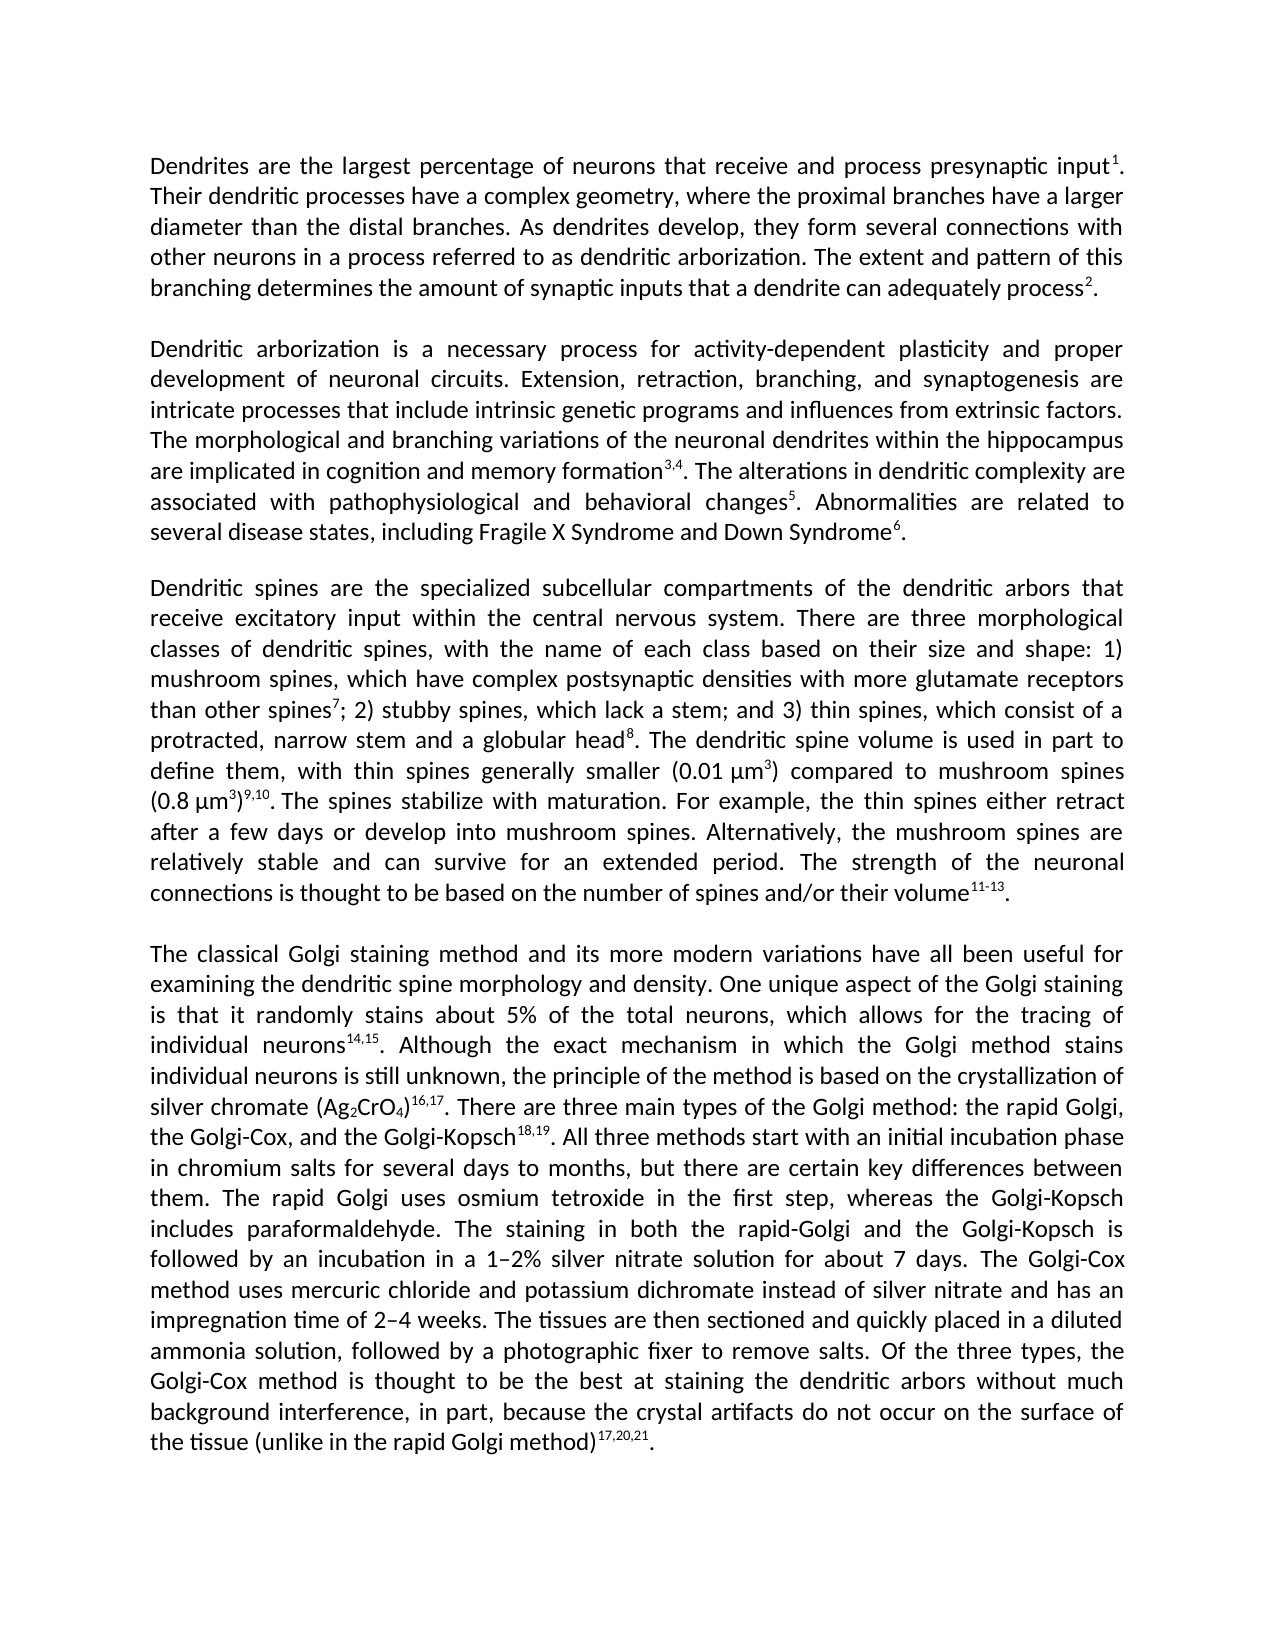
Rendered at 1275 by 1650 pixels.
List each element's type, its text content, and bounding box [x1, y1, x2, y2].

text Dendritic spines are the specialized subcellular compartments of the dendritic arbors that receive excitatory input within the central nervous system. There are three morphological classes of dendritic spines, with the name of each class based on their size and shape: 1) mushroom spines, which have complex postsynaptic densities with more glutamate receptors than other spines7; 2) stubby spines, which lack a stem; and 3) thin spines, which consist of a protracted, narrow stem and a globular head8. The dendritic spine volume is used in part to define them, with thin spines generally smaller (0.01 µm3) compared to mushroom spines (0.8 µm3)9,10. The spines stabilize with maturation. For example, the thin spines either retract after a few days or develop into mushroom spines. Alternatively, the mushroom spines are relatively stable and can survive for an extended period. The strength of the neuronal connections is thought to be based on the number of spines and/or their volume11-13. [150, 755, 1125, 907]
text The classical Golgi staining method and its more modern variations have all been useful for examining the dendritic spine morphology and density. One unique aspect of the Golgi staining is that it randomly stains about 5% of the total neurons, which allows for the tracing of individual neurons14,15. Although the exact mechanism in which the Golgi method stains individual neurons is still unknown, the principle of the method is based on the crystallization of silver chromate (Ag2CrO4)16,17. There are three main types of the Golgi method: the rapid Golgi, the Golgi-Cox, and the Golgi-Kopsch18,19. All three methods start with an initial incubation phase in chromium salts for several days to months, but there are certain key differences between them. The rapid Golgi uses osmium tetroxide in the first step, whereas the Golgi-Kopsch includes paraformaldehyde. The staining in both the rapid-Golgi and the Golgi-Kopsch is followed by an incubation in a 1–2% silver nitrate solution for about 7 days. The Golgi-Cox method uses mercuric chloride and potassium dichromate instead of silver nitrate and has an impregnation time of 2–4 weeks. The tissues are then sectioned and quickly placed in a diluted ammonia solution, followed by a photographic fixer to remove salts. Of the three types, the Golgi-Cox method is thought to be the best at staining the dendritic arbors without much background interference, in part, because the crystal artifacts do not occur on the surface of the tissue (unlike in the rapid Golgi method)17,20,21. [150, 938, 1125, 1457]
text Dendritic arborization is a necessary process for activity-dependent plasticity and proper development of neuronal circuits. Extension, retraction, branching, and synaptogenesis are intricate processes that include intrinsic genetic programs and influences from extrinsic factors. The morphological and branching variations of the neuronal dendrites within the hippocampus are implicated in cognition and memory formation3,4. The alterations in dendritic complexity are associated with pathophysiological and behavioral changes5. Abnormalities are related to several disease states, including Fragile X Syndrome and Down Syndrome6. [150, 333, 1125, 547]
text Dendritic spines are the specialized subcellular compartments of the dendritic arbors that receive excitatory input within the central nervous system. There are three morphological classes of dendritic spines, with the name of each class based on their size and shape: 1) mushroom spines, which have complex postsynaptic densities with more glutamate receptors than other spines7; 2) stubby spines, which lack a stem; and 3) thin spines, which consist of a protracted, narrow stem and a globular head8. The dendritic spine volume is used in part to define them, with thin spines generally smaller (0.01 µm3) compared to mushroom spines (0.8 µm3)9,10. The spines stabilize with maturation. For example, the thin spines either retract after a few days or develop into mushroom spines. Alternatively, the mushroom spines are relatively stable and can survive for an extended period. The strength of the neuronal connections is thought to be based on the number of spines and/or their volume11-13. [150, 572, 1125, 755]
text Dendrites are the largest percentage of neurons that receive and process presynaptic input1. Their dendritic processes have a complex geometry, where the proximal branches have a larger diameter than the distal branches. As dendrites develop, they form several connections with other neurons in a process referred to as dendritic arborization. The extent and pattern of this branching determines the amount of synaptic inputs that a dendrite can adequately process2. [150, 150, 1125, 303]
